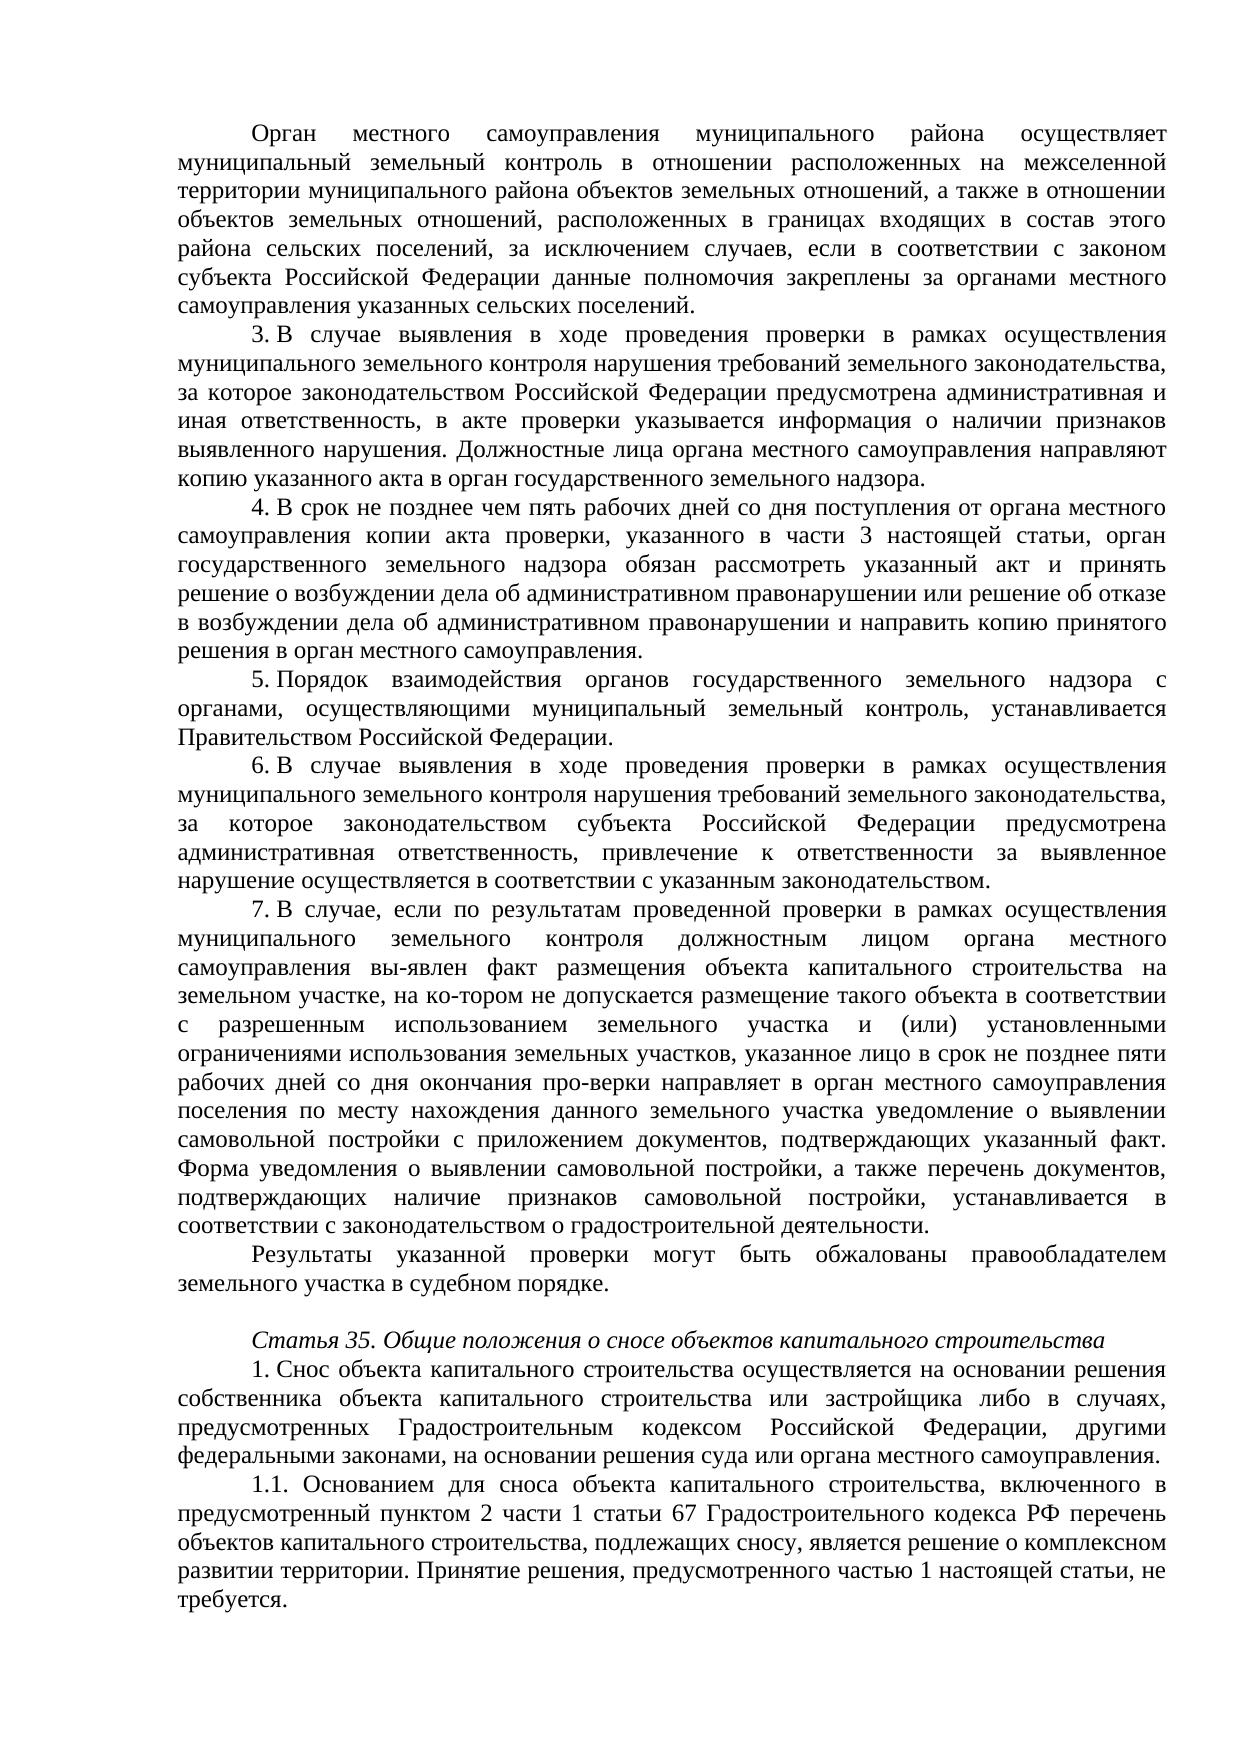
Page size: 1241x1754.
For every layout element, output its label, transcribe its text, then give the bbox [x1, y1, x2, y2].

text 1. Снос объекта капитального строительства осуществляется на основании решения собственника объекта капитального строительства или застройщика либо в случаях, предусмотренных Градостроительным кодексом Российской Федерации, другими федеральными законами, на основании решения суда или органа местного самоуправления. [177, 1354, 1167, 1469]
text Результаты указанной проверки могут быть обжалованы правообладателем земельного участка в судебном порядке. [177, 1239, 1167, 1297]
text 3. В случае выявления в ходе проведения проверки в рамках осуществления муниципального земельного контроля нарушения требований земельного законодательства, за которое законодательством Российской Федерации предусмотрена административная и иная ответственность, в акте проверки указывается информация о наличии признаков выявленного нарушения. Должностные лица органа местного самоуправления направляют копию указанного акта в орган государственного земельного надзора. [177, 319, 1167, 492]
text 4. В срок не позднее чем пять рабочих дней со дня поступления от органа местного самоуправления копии акта проверки, указанного в части 3 настоящей статьи, орган государственного земельного надзора обязан рассмотреть указанный акт и принять решение о возбуждении дела об административном правонарушении или решение об отказе в возбуждении дела об административном правонарушении и направить копию принятого решения в орган местного самоуправления. [177, 492, 1167, 664]
text 5. Порядок взаимодействия органов государственного земельного надзора с органами, осуществляющими муниципальный земельный контроль, устанавливается Правительством Российской Федерации. [177, 664, 1167, 751]
text 1.1. Основанием для сноса объекта капитального строительства, включенного в предусмотренный пунктом 2 части 1 статьи 67 Градостроительного кодекса РФ перечень объектов капитального строительства, подлежащих сносу, является решение о комплексном развитии территории. Принятие решения, предусмотренного частью 1 настоящей статьи, не требуется. [177, 1469, 1167, 1613]
text 6. В случае выявления в ходе проведения проверки в рамках осуществления муниципального земельного контроля нарушения требований земельного законодательства, за которое законодательством субъекта Российской Федерации предусмотрена административная ответственность, привлечение к ответственности за выявленное нарушение осуществляется в соответствии с указанным законодательством. [177, 751, 1167, 894]
text Статья 35. Общие положения о сносе объектов капитального строительства [177, 1326, 1167, 1354]
text 7. В случае, если по результатам проведенной проверки в рамках осуществления муниципального земельного контроля должностным лицом органа местного самоуправления вы-явлен факт размещения объекта капитального строительства на земельном участке, на ко-тором не допускается размещение такого объекта в соответствии с разрешенным использованием земельного участка и (или) установленными ограничениями использования земельных участков, указанное лицо в срок не позднее пяти рабочих дней со дня окончания про-верки направляет в орган местного самоуправления поселения по месту нахождения данного земельного участка уведомление о выявлении самовольной постройки с приложением документов, подтверждающих указанный факт. Форма уведомления о выявлении самовольной постройки, а также перечень документов, подтверждающих наличие признаков самовольной постройки, устанавливается в соответствии с законодательством о градостроительной деятельности. [177, 894, 1167, 1239]
text Орган местного самоуправления муниципального района осуществляет муниципальный земельный контроль в отношении расположенных на межселенной территории муниципального района объектов земельных отношений, а также в отношении объектов земельных отношений, расположенных в границах входящих в состав этого района сельских поселений, за исключением случаев, если в соответствии с законом субъекта Российской Федерации данные полномочия закреплены за органами местного самоуправления указанных сельских поселений. [177, 118, 1167, 319]
